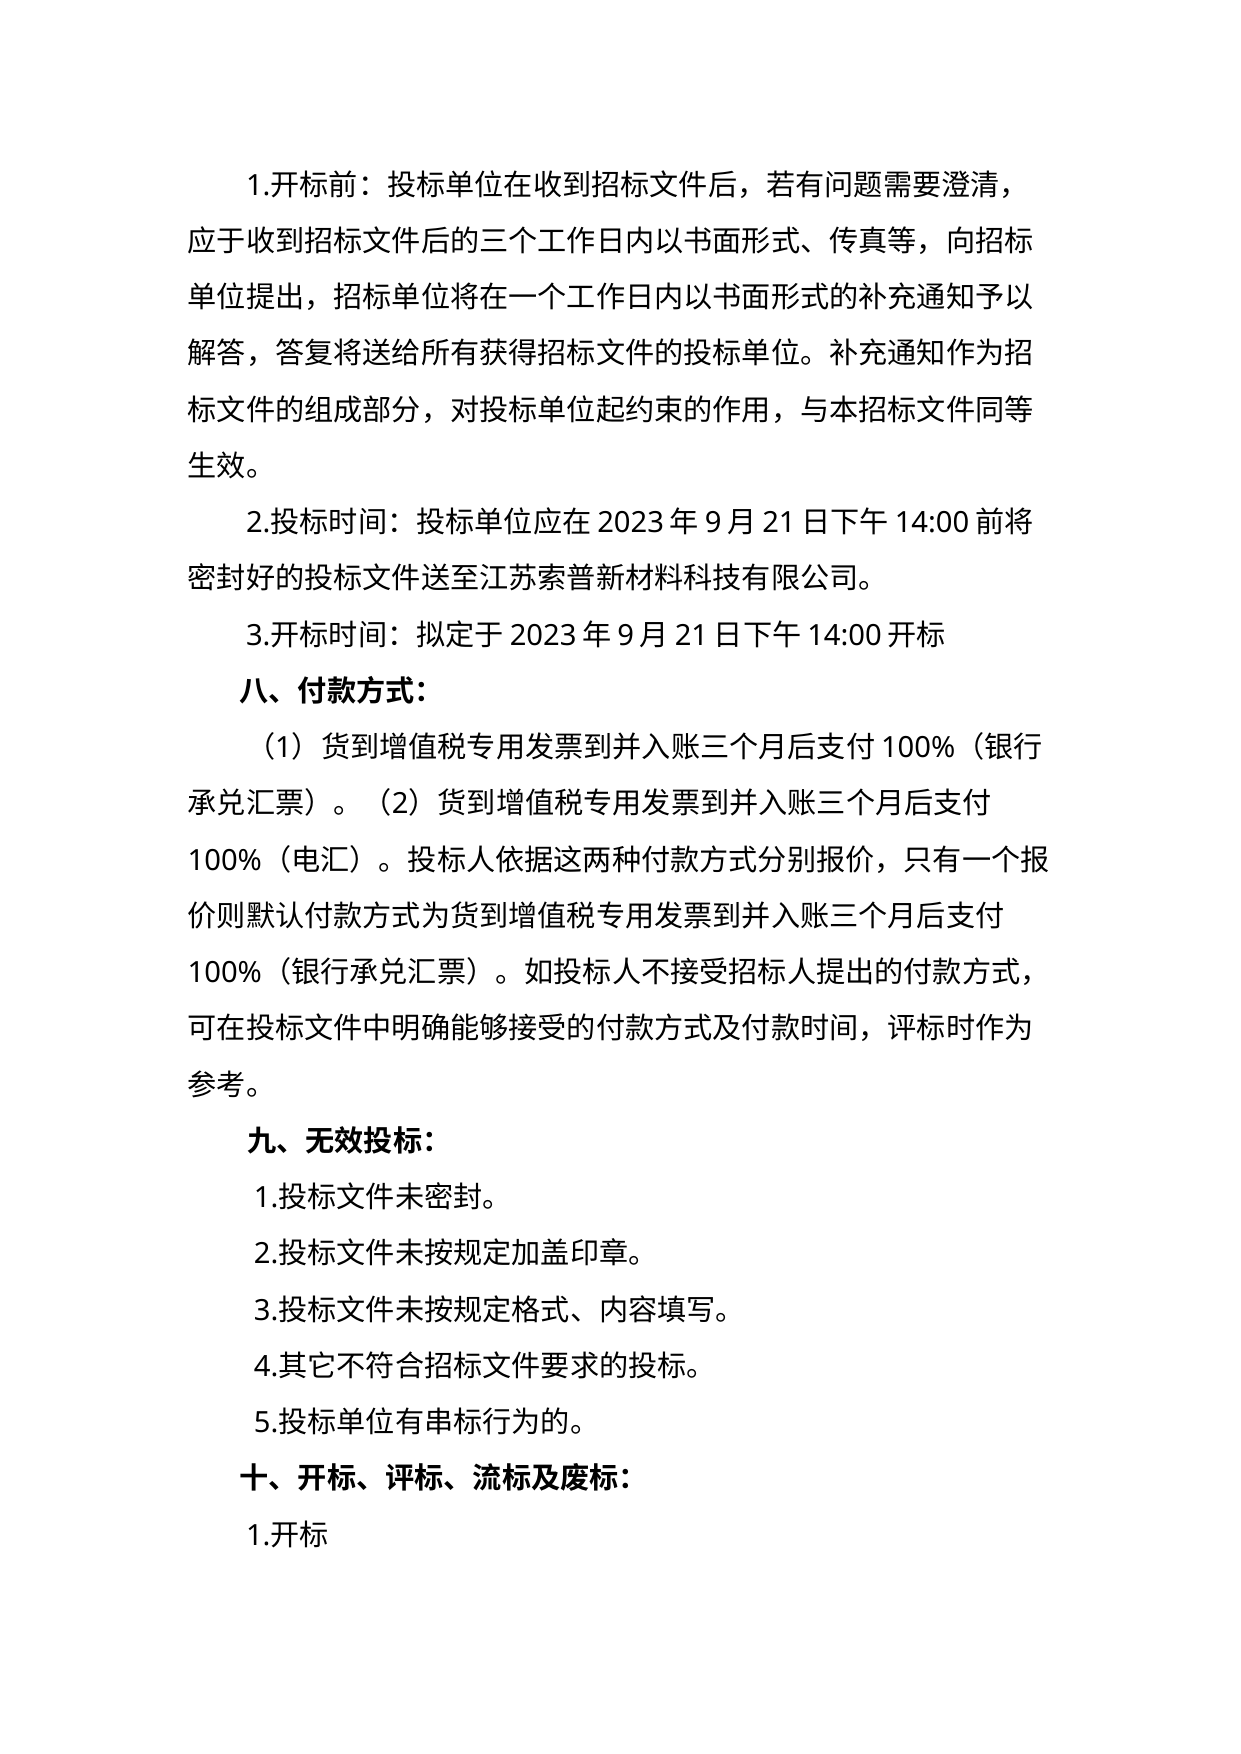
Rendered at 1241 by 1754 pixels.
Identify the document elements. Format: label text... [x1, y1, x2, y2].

text 十、开标、评标、流标及废标： [187, 1444, 1053, 1500]
text 九、无效投标： [187, 1106, 1053, 1162]
text 4.其它不符合招标文件要求的投标。 [187, 1331, 1053, 1387]
text 3.投标文件未按规定格式、内容填写。 [187, 1275, 1053, 1331]
text 1.开标前：投标单位在收到招标文件后，若有问题需要澄清，应于收到招标文件后的三个工作日内以书面形式、传真等，向招标单位提出，招标单位将在一个工作日内以书面形式的补充通知予以解答，答复将送给所有获得招标文件的投标单位。补充通知作为招标文件的组成部分，对投标单位起约束的作用，与本招标文件同等生效。 [187, 150, 1053, 487]
text 2.投标时间：投标单位应在2023年9月21日下午14:00前将密封好的投标文件送至江苏索普新材料科技有限公司。 [187, 487, 1053, 600]
text 5.投标单位有串标行为的。 [187, 1387, 1053, 1444]
text （1）货到增值税专用发票到并入账三个月后支付100%（银行承兑汇票）。（2）货到增值税专用发票到并入账三个月后支付100%（电汇）。投标人依据这两种付款方式分别报价，只有一个报价则默认付款方式为货到增值税专用发票到并入账三个月后支付100%（银行承兑汇票）。如投标人不接受招标人提出的付款方式，可在投标文件中明确能够接受的付款方式及付款时间，评标时作为参考。 [187, 712, 1053, 1106]
text 2.投标文件未按规定加盖印章。 [187, 1219, 1053, 1275]
text 3.开标时间：拟定于2023年9月21日下午14:00开标 [187, 600, 1053, 656]
text 1.投标文件未密封。 [187, 1162, 1053, 1219]
text 1.开标 [187, 1500, 1053, 1556]
text 八、付款方式： [187, 656, 1053, 712]
